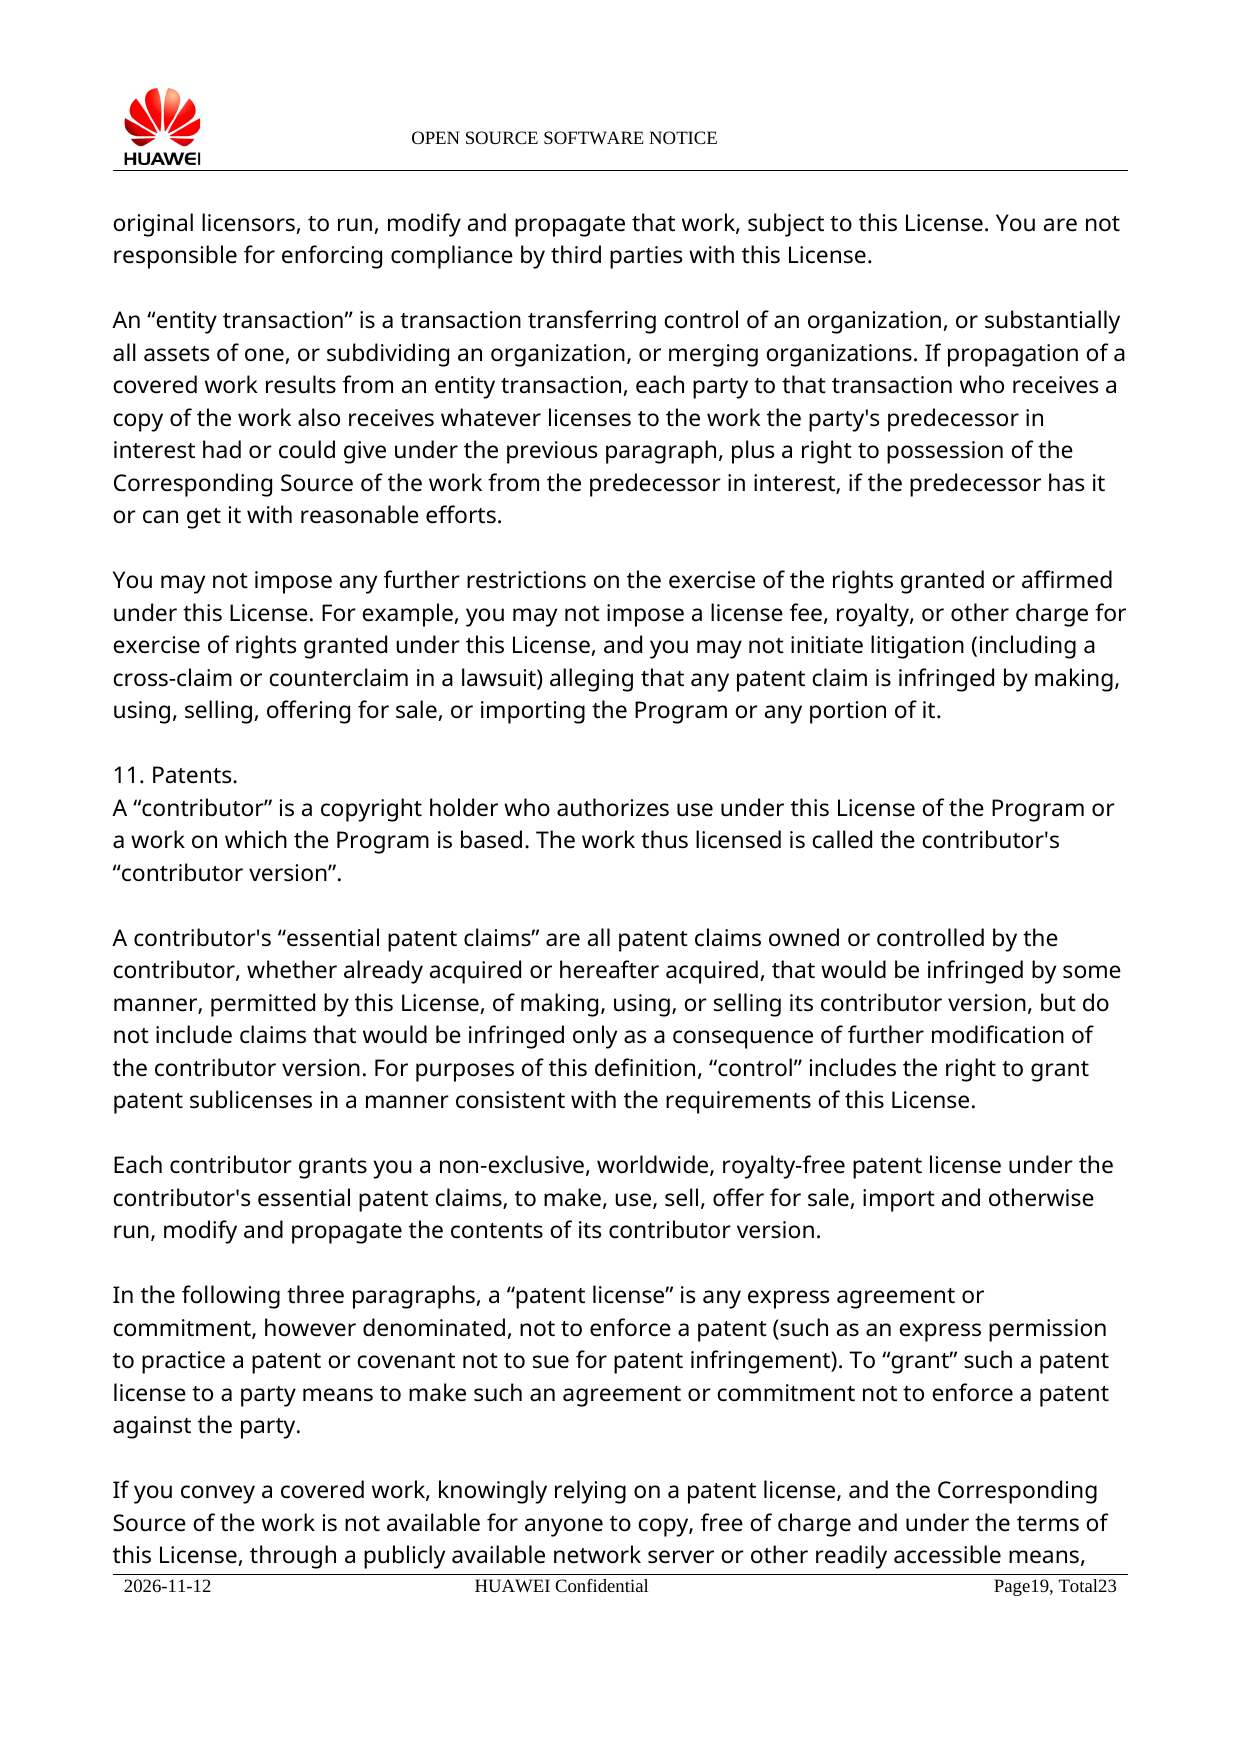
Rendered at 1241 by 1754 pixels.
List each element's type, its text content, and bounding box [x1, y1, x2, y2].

text An “entity transaction” is a transaction transferring control of an organization, or substantially all assets of one, or subdividing an organization, or merging organizations. If propagation of a covered work results from an entity transaction, each party to that transaction who receives a copy of the work also receives whatever licenses to the work the party's predecessor in interest had or could give under the previous paragraph, plus a right to possession of the Corresponding Source of the work from the predecessor in interest, if the predecessor has it or can get it with reasonable efforts. [112, 304, 1128, 531]
text 11. Patents. [112, 759, 1128, 791]
text A “contributor” is a copyright holder who authorizes use under this License of the Program or a work on which the Program is based. The work thus licensed is called the contributor's “contributor version”. [112, 791, 1128, 889]
text A contributor's “essential patent claims” are all patent claims owned or controlled by the contributor, whether already acquired or hereafter acquired, that would be infringed by some manner, permitted by this License, of making, using, or selling its contributor version, but do not include claims that would be infringed only as a consequence of further modification of the contributor version. For purposes of this definition, “control” includes the right to grant patent sublicenses in a manner consistent with the requirements of this License. [112, 921, 1128, 1116]
text Each contributor grants you a non-exclusive, worldwide, royalty-free patent license under the contributor's essential patent claims, to make, use, sell, offer for sale, import and otherwise run, modify and propagate the contents of its contributor version. [112, 1149, 1128, 1246]
picture [124, 88, 201, 165]
text In the following three paragraphs, a “patent license” is any express agreement or commitment, however denominated, not to enforce a patent (such as an express permission to practice a patent or covenant not to sue for patent infringement). To “grant” such a patent license to a party means to make such an agreement or commitment not to enforce a patent against the party. [112, 1279, 1128, 1441]
text You may not impose any further restrictions on the exercise of the rights granted or affirmed under this License. For example, you may not impose a license fee, royalty, or other charge for exercise of rights granted under this License, and you may not initiate litigation (including a cross-claim or counterclaim in a lawsuit) alleging that any patent claim is infringed by making, using, selling, offering for sale, or importing the Program or any portion of it. [112, 564, 1128, 726]
